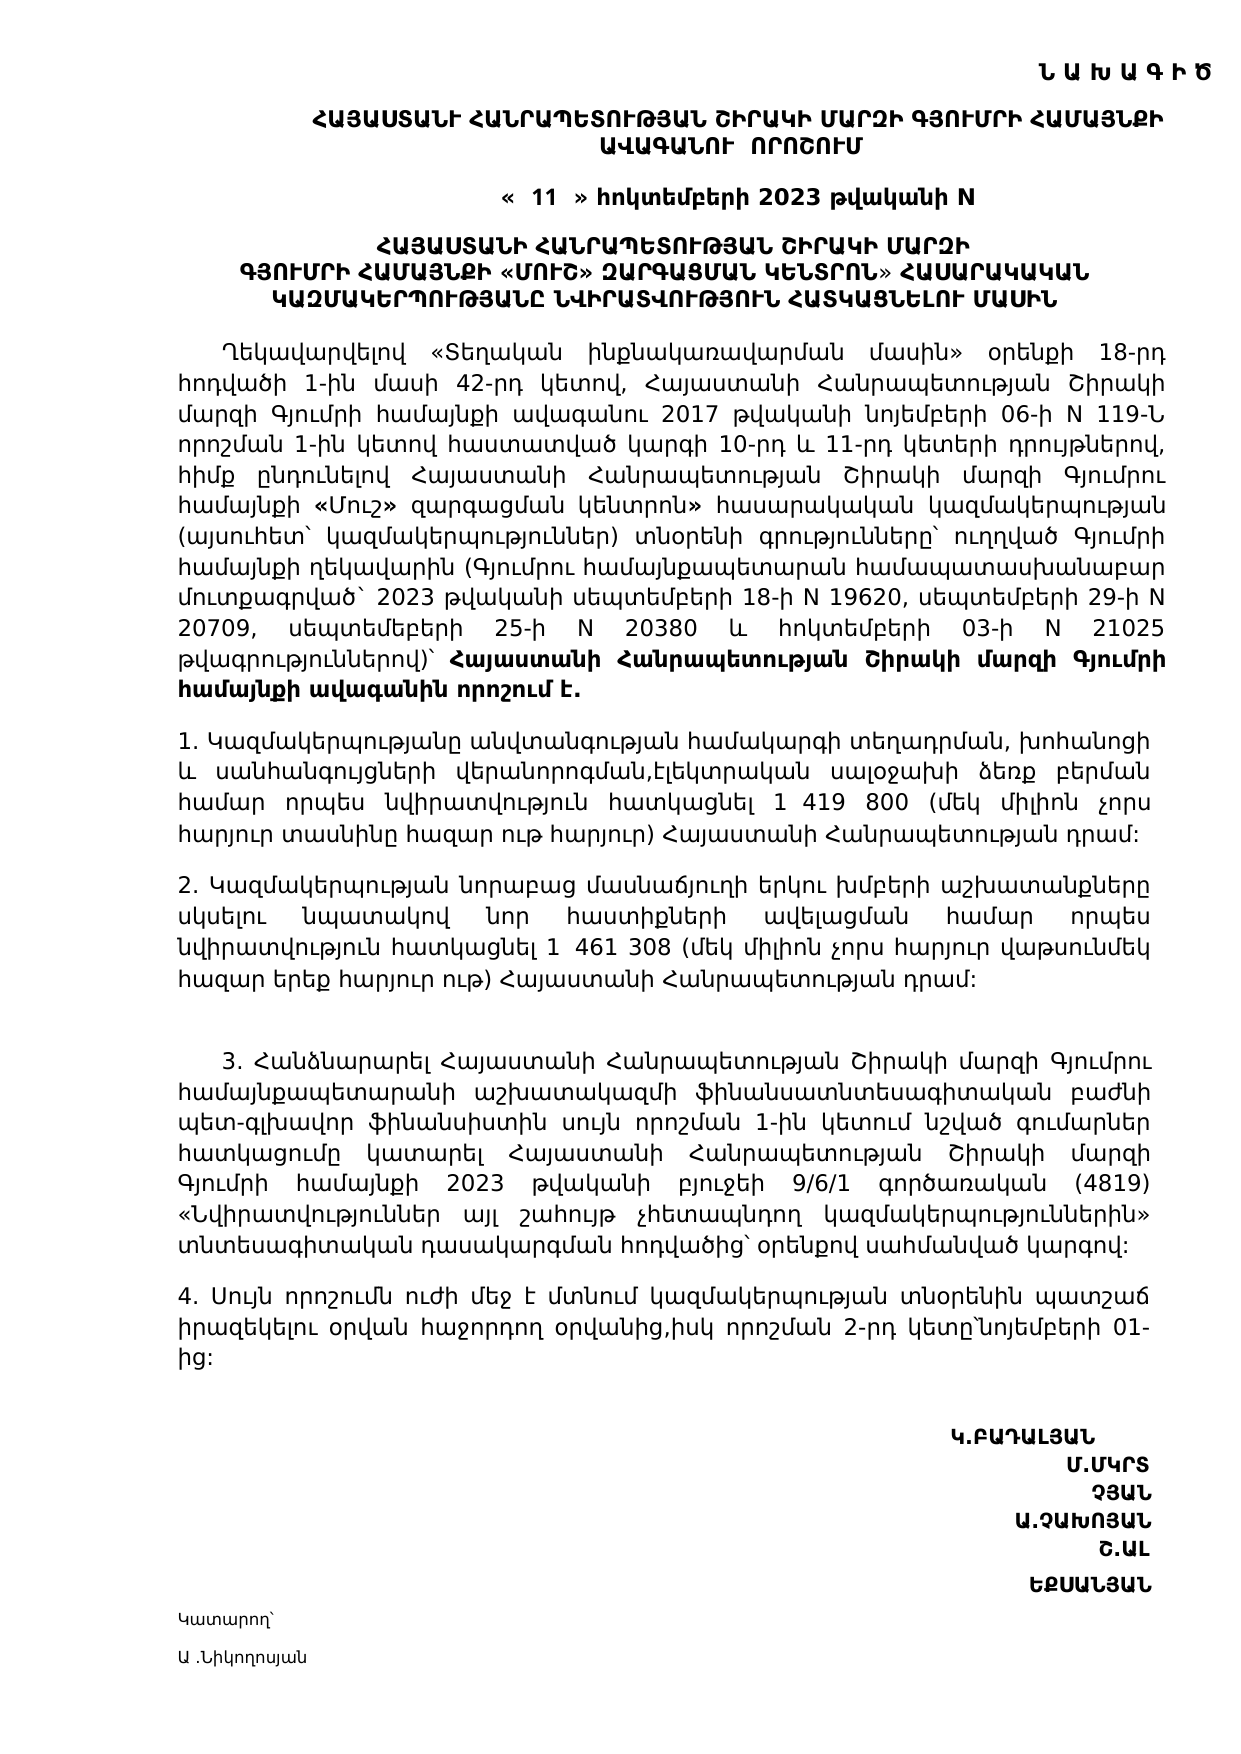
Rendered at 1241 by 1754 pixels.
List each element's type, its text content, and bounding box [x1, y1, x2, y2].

text Ա.ՉԱԽՈՅԱՆ [177, 1509, 1152, 1533]
text Կատարող՝ Ա .Նիկողոսյան [177, 1609, 1152, 1669]
text Ն Ա Խ Ա Գ Ի Ծ [177, 59, 1240, 86]
text ՀԱՅԱՍՏԱՆԻ ՀԱՆՐԱՊԵՏՈՒԹՅԱՆ ՇԻՐԱԿԻ ՄԱՐԶԻ [177, 233, 1152, 259]
text 4. Սույն որոշումն ուժի մեջ է մտնում կազմակերպության տնօրենին պատշաճ իրազեկելու օրվան հաջորդող օրվանից,իսկ որոշման 2-րդ կետը՝նոյեմբերի 01-ից: [177, 1283, 1152, 1371]
text ՀԱՅԱՍՏԱՆՒ ՀԱՆՐԱՊԵՏՈՒԹՅԱՆ ՇԻՐԱԿԻ ՄԱՐԶԻ ԳՅՈՒՄՐԻ ՀԱՄԱՅՆՔԻ ԱՎԱԳԱՆՈՒ ՈՐՈՇՈՒՄ [222, 107, 1240, 160]
text Շ.ԱԼԵՔՍԱՆՅԱՆ [177, 1537, 1152, 1597]
text 3. Հանձնարարել Հայաստանի Հանրապետության Շիրակի մարզի Գյումրու համայնքապետարանի աշխատակազմի ֆինանսատնտեսագիտական բաժնի պետ-գլխավոր ֆինանսիստին սույն որոշման 1-ին կետում նշված գումարներ հատկացումը կատարել Հայաստանի Հանրապետության Շիրակի մարզի Գյումրի համայնքի 2023 թվականի բյուջեի 9/6/1 գործառական (4819) «Նվիրատվություններ այլ շահույթ չհետապնդող կազմակերպություններին» տնտեսագիտական դասակարգման հոդվածից՝ օրենքով սահմանված կարգով: [177, 1048, 1152, 1258]
text Ղեկավարվելով «Տեղական ինքնակառավարման մասին» օրենքի 18-րդ հոդվածի 1-ին մասի 42-րդ կետով, Հայաստանի Հանրապետության Շիրակի մարզի Գյումրի համայնքի ավագանու 2017 թվականի նոյեմբերի 06-ի N 119-Ն որոշման 1-ին կետով հաստատված կարգի 10-րդ և 11-րդ կետերի դրույթներով, հիմք ընդունելով Հայաստանի Հանրապետության Շիրակի մարզի Գյումրու համայնքի «Մուշ» զարգացման կենտրոն» հասարակական կազմակերպության (այսուհետ՝ կազմակերպություններ) տնօրենի գրությունները՝ ուղղված Գյումրի համայնքի ղեկավարին (Գյումրու համայնքապետարան համապատասխանաբար մուտքագրված` 2023 թվականի սեպտեմբերի 18-ի N 19620, սեպտեմբերի 29-ի N 20709, սեպտեմեբերի 25-ի N 20380 և հոկտեմբերի 03-ի N 21025 թվագրություններով)՝ Հայաստանի Հանրապետության Շիրակի մարզի Գյումրի համայնքի ավագանին որոշում է. [177, 339, 1166, 703]
text Մ.ՄԿՐՏՉՅԱՆ [177, 1453, 1152, 1505]
text 1. Կազմակերպությանը անվտանգության համակարգի տեղադրման, խոհանոցի և սանհանգույցների վերանորոգման,էլեկտրական սալօջախի ձեռք բերման համար որպես նվիրատվություն հատկացնել 1 419 800 (մեկ միլիոն չորս հարյուր տասնինը հազար ութ հարյուր) Հայաստանի Հանրապետության դրամ: [177, 728, 1152, 848]
text « 11 » հոկտեմբերի 2023 թվականի N [222, 181, 1240, 212]
text 2. Կազմակերպության նորաբաց մասնաճյուղի երկու խմբերի աշխատանքները սկսելու նպատակով նոր հաստիքների ավելացման համար որպես նվիրատվություն հատկացնել 1 461 308 (մեկ միլիոն չորս հարյուր վաթսունմեկ հազար երեք հարյուր ութ) Հայաստանի Հանրապետության դրամ: [177, 873, 1152, 993]
text Կ.ԲԱԴԱԼՅԱՆ [177, 1425, 1152, 1449]
text ԳՅՈՒՄՐԻ ՀԱՄԱՅՆՔԻ «ՄՈՒՇ» ԶԱՐԳԱՑՄԱՆ ԿԵՆՏՐՈՆ» ՀԱՍԱՐԱԿԱԿԱՆ ԿԱԶՄԱԿԵՐՊՈՒԹՅԱՆԸ ՆՎԻՐԱՏՎՈՒԹՅՈՒՆ ՀԱՏԿԱՑՆԵԼՈՒ ՄԱՍԻՆ [177, 259, 1152, 313]
